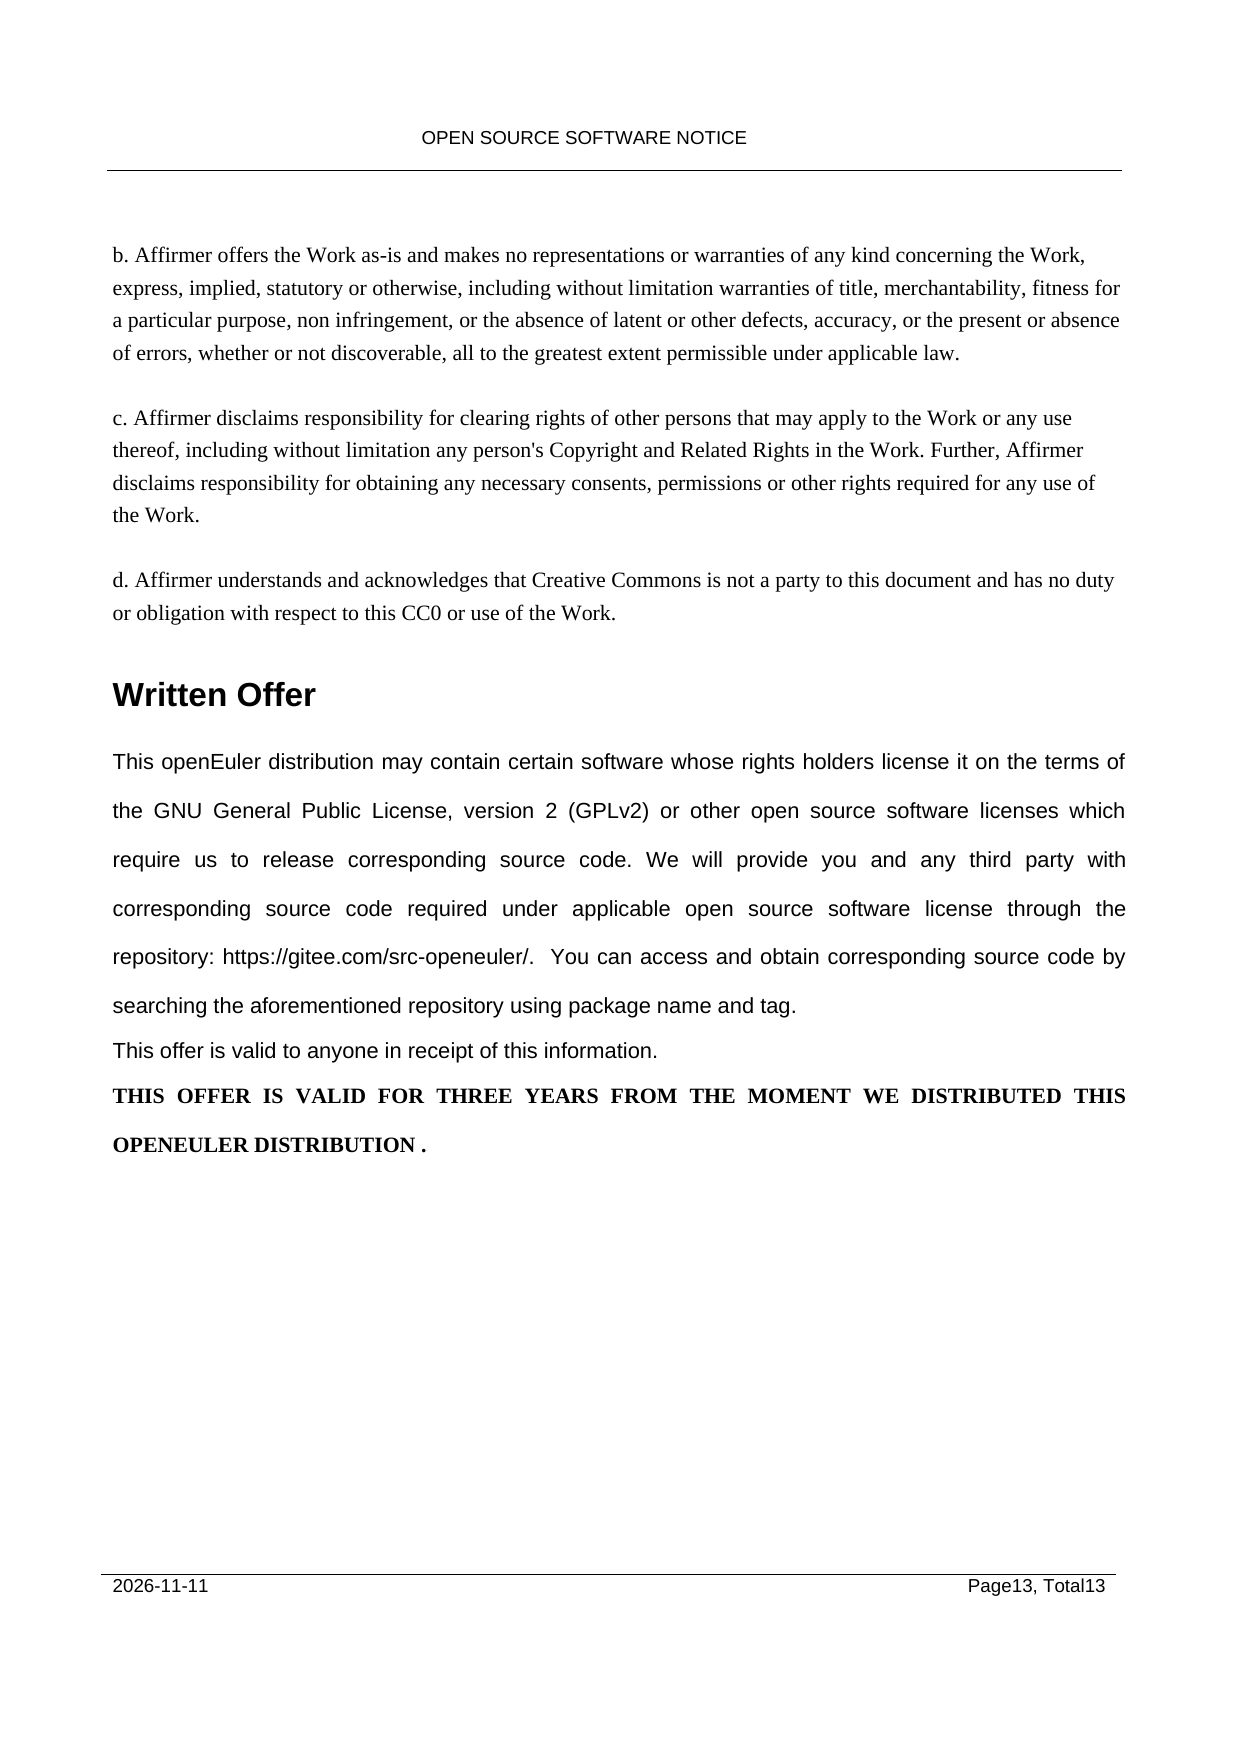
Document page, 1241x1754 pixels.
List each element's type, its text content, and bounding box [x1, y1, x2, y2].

text Written Offer [112, 661, 1128, 726]
text THIS OFFER IS VALID FOR THREE YEARS FROM THE MOMENT WE DISTRIBUTED THIS OPENEULER DISTRIBUTION . [112, 1079, 1128, 1161]
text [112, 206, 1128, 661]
text This offer is valid to anyone in receipt of this information. [112, 1034, 1128, 1067]
text This openEuler distribution may contain certain software whose rights holders license it on the terms of the GNU General Public License, version 2 (GPLv2) or other open source software licenses which require us to release corresponding source code. We will provide you and any third party with corresponding source code required under applicable open source software license through the repository: https://gitee.com/src-openeuler/. You can access and obtain corresponding source code by searching the aforementioned repository using package name and tag. [112, 746, 1128, 1022]
